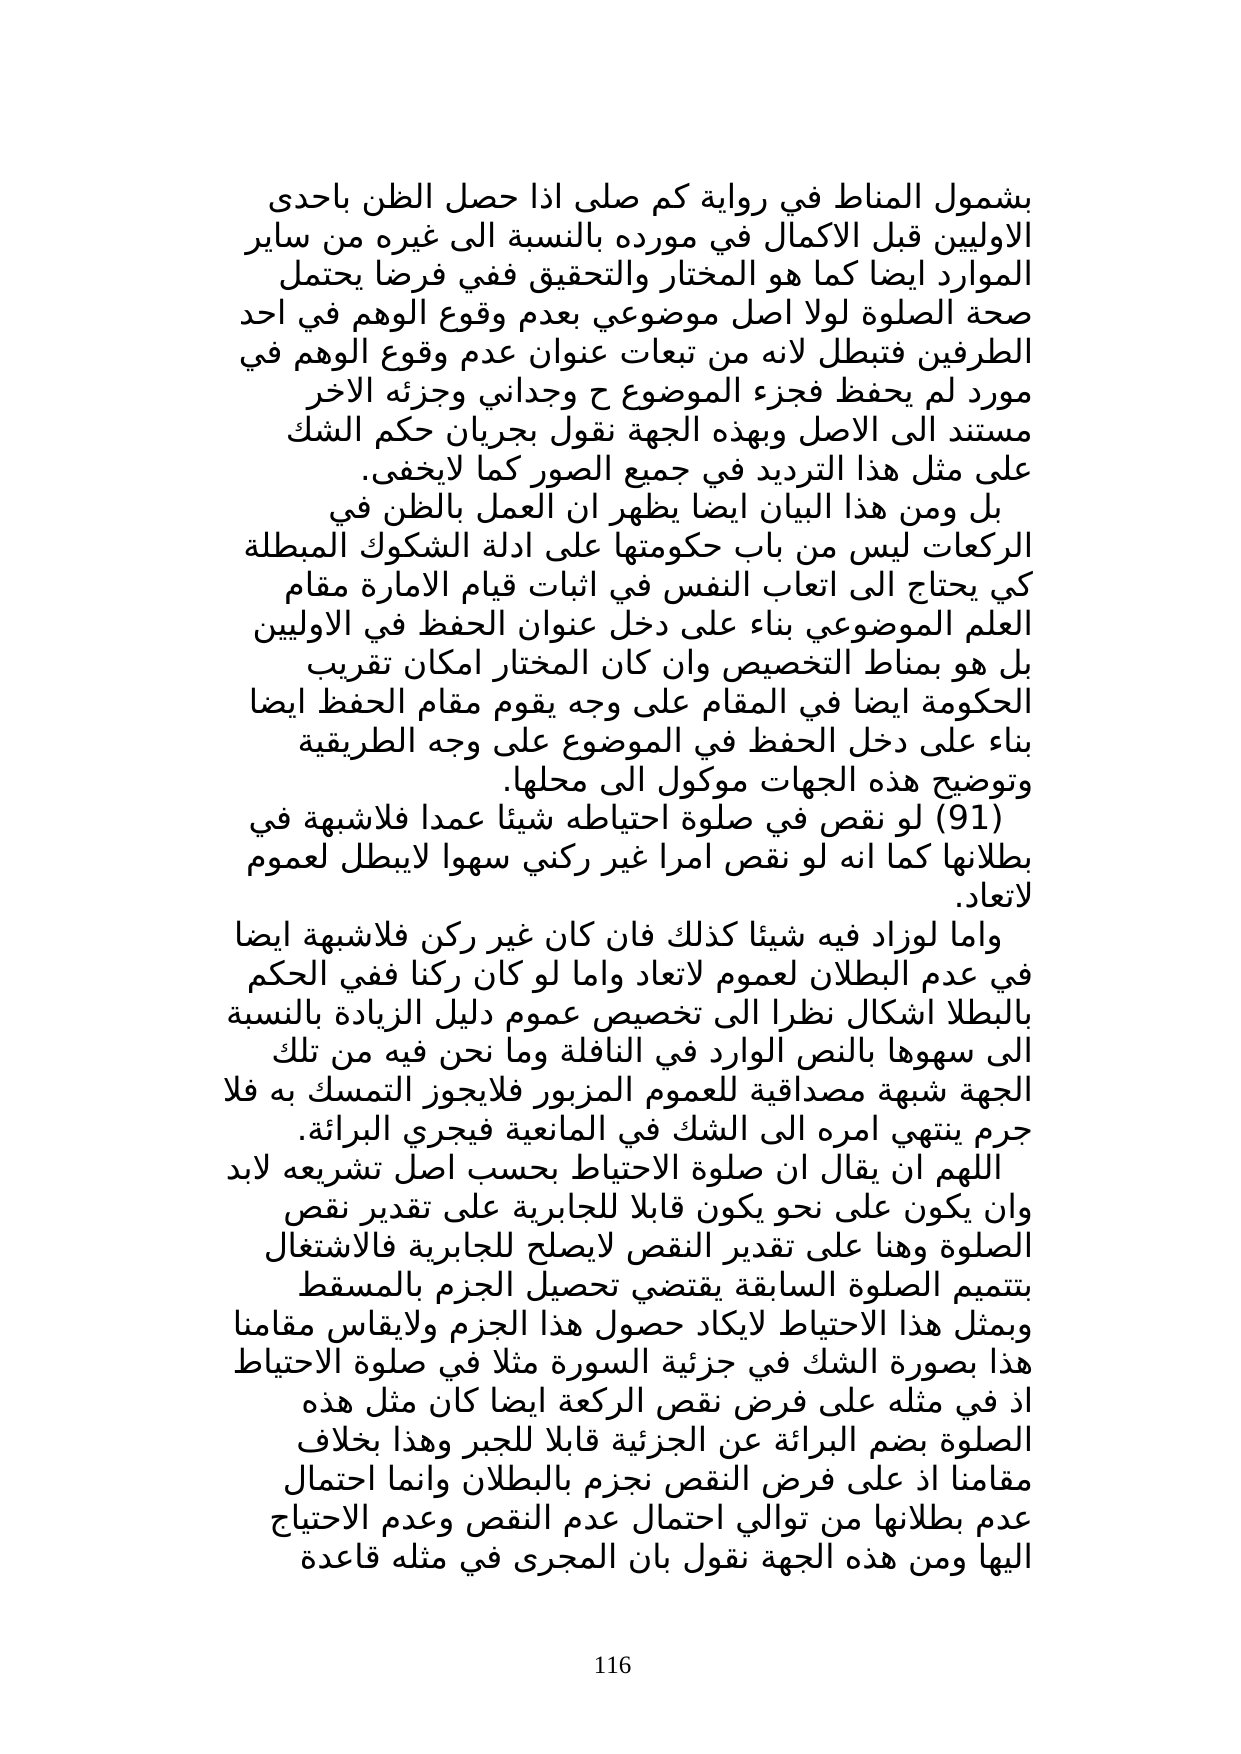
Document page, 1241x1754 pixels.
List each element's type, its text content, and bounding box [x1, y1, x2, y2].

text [222, 1148, 1033, 1576]
text بشمول المناط في رواية كم صلى اذا حصل الظن باحدى الاوليين قبل الاكمال في مورده بالنسبة الى غيره من ساير الموارد ايضا كما هو المختار والتحقيق ففي فرضا يحتمل صحة الصلوة لولا اصل موضوعي بعدم وقوع الوهم في احد الطرفين فتبطل لانه من تبعات عنوان عدم وقوع الوهم في مورد لم يحفظ فجزء الموضوع ح وجداني وجزئه الاخر مستند الى الاصل وبهذه الجهة نقول بجريان حكم الشك على مثل هذا الترديد في جميع الصور كما لايخفى. [222, 177, 1033, 488]
text (91) لو نقص في صلوة احتياطه شيئا عمدا فلاشبهة في بطلانها كما انه لو نقص امرا غير ركني سهوا لايبطل لعموم لاتعاد. [222, 799, 1033, 915]
text واما لوزاد فيه شيئا كذلك فان كان غير ركن فلاشبهة ايضا في عدم البطلان لعموم لاتعاد واما لو كان ركنا ففي الحكم بالبطلا اشكال نظرا الى تخصيص عموم دليل الزيادة بالنسبة الى سهوها بالنص الوارد في النافلة وما نحن فيه من تلك الجهة شبهة مصداقية للعموم المزبور فلايجوز التمسك به فلا جرم ينتهي امره الى الشك في المانعية فيجري البرائة. [222, 915, 1033, 1148]
text بل ومن هذا البيان ايضا يظهر ان العمل بالظن في الركعات ليس من باب حكومتها على ادلة الشكوك المبطلة كي يحتاج الى اتعاب النفس في اثبات قيام الامارة مقام العلم الموضوعي بناء على دخل عنوان الحفظ في الاوليين بل هو بمناط التخصيص وان كان المختار امكان تقريب الحكومة ايضا في المقام على وجه يقوم مقام الحفظ ايضا بناء على دخل الحفظ في الموضوع على وجه الطريقية وتوضيح هذه الجهات موكول الى محلها. [222, 488, 1033, 799]
